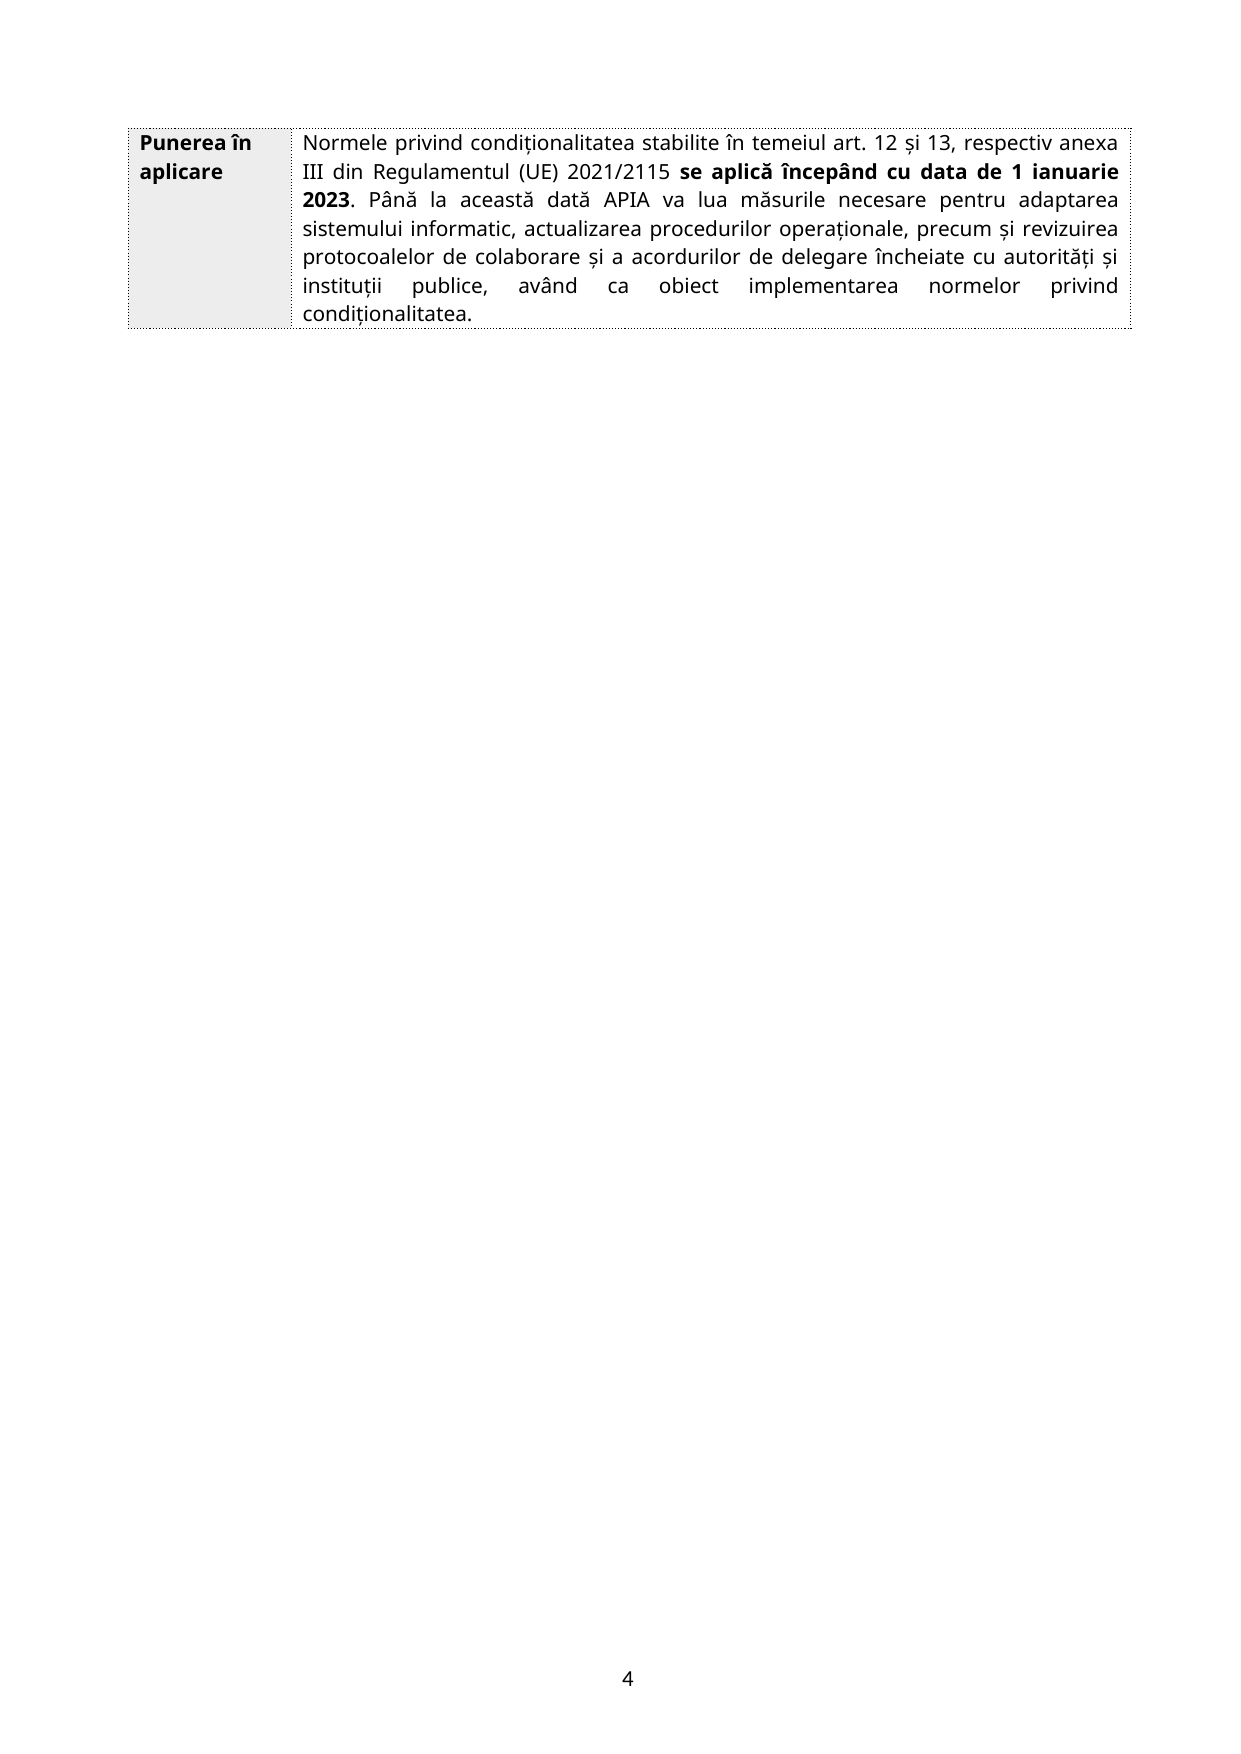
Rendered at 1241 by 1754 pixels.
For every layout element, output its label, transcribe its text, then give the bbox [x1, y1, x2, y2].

table_cell Punerea în aplicare [128, 128, 291, 328]
table_cell Normele privind condiționalitatea stabilite în temeiul art. 12 și 13, respectiv anexa III din Regulamentul (UE) 2021/2115 se aplică începând cu data de 1 ianuarie 2023. Până la această dată APIA va lua măsurile necesare pentru adaptarea sistemului informatic, actualizarea procedurilor operaționale, precum și revizuirea protocoalelor de colaborare și a acordurilor de delegare încheiate cu autorități și instituții publice, având ca obiect implementarea normelor privind condiționalitatea. [291, 128, 1131, 328]
